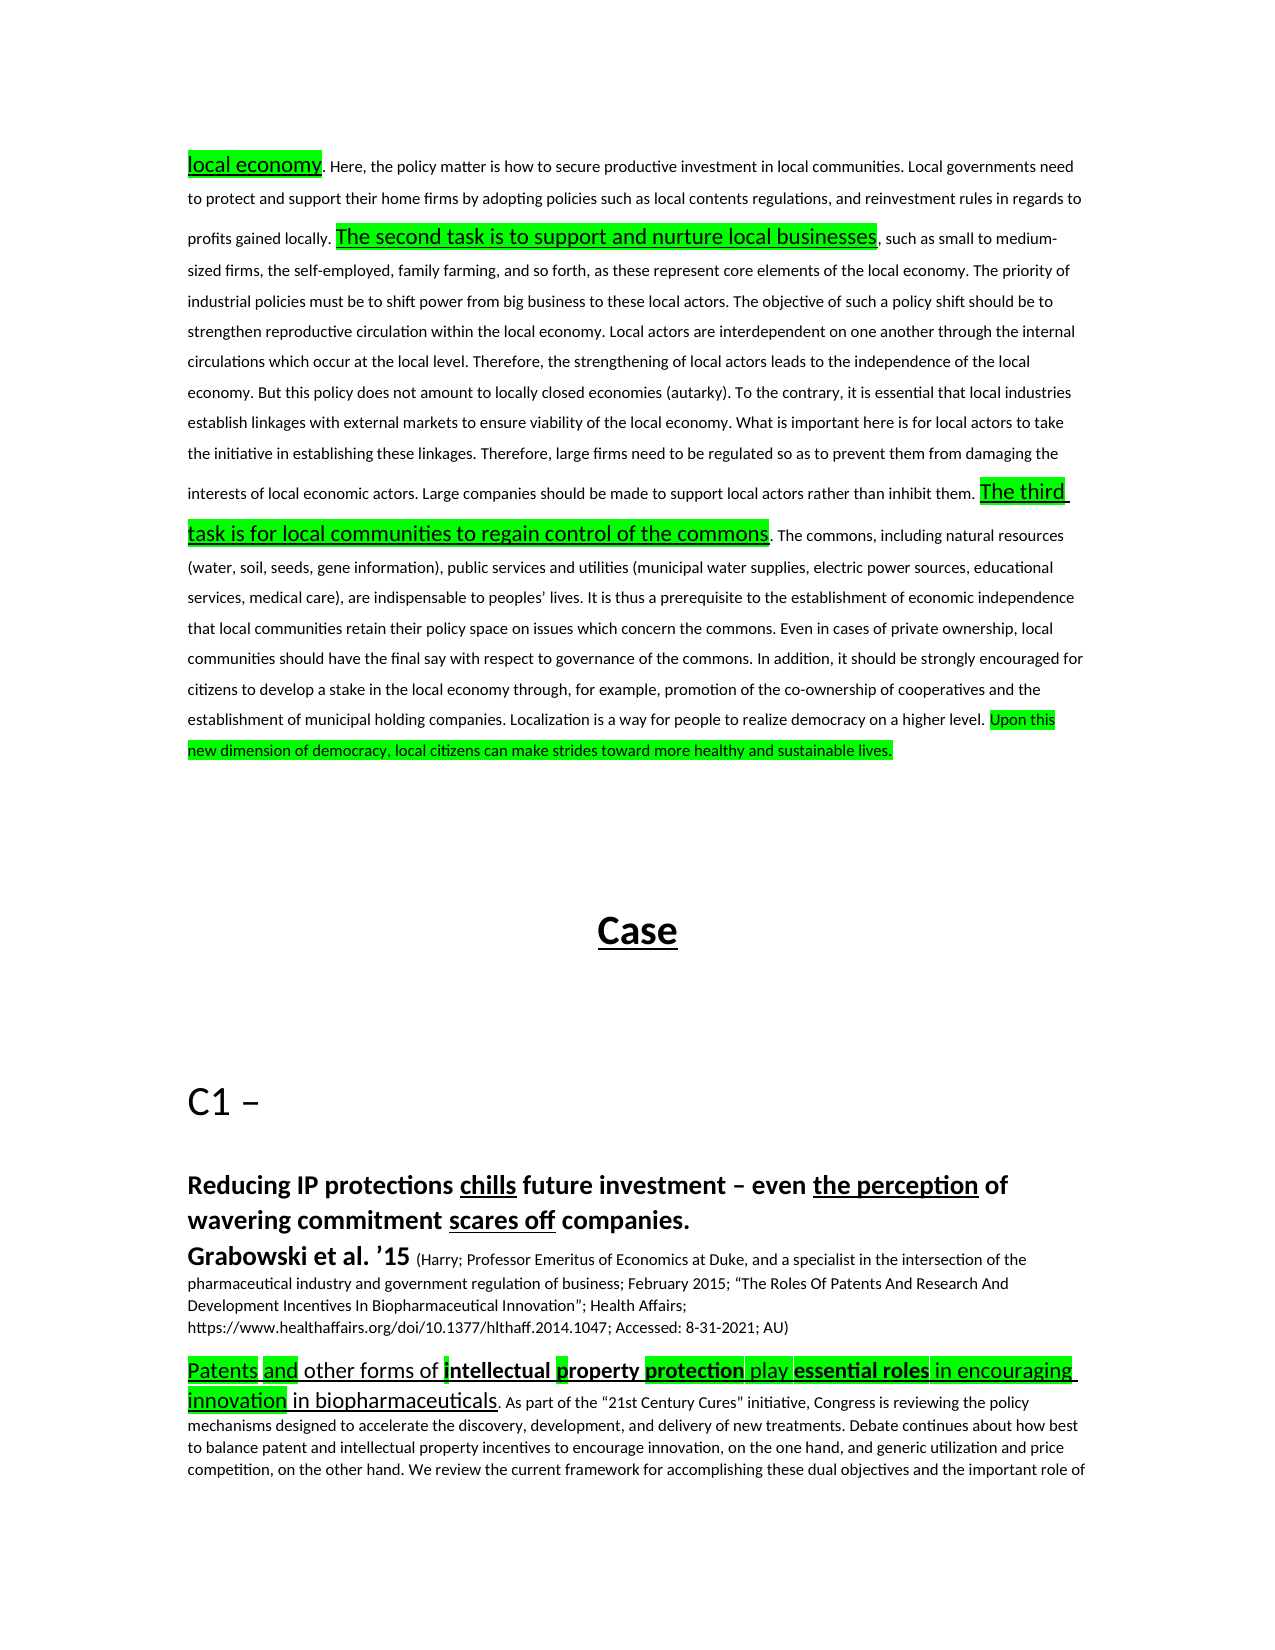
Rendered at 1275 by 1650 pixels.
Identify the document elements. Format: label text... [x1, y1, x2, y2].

text Grabowski et al. ’15 (Harry; Professor Emeritus of Economics at Duke, and a specialist in the intersection of the pharmaceutical industry and government regulation of business; February 2015; “The Roles Of Patents And Research And Development Incentives In Biopharmaceutical Innovation”; Health Affairs; https://www.healthaffairs.org/doi/10.1377/hlthaff.2014.1047; Accessed: 8-31-2021; AU) [187, 1239, 1087, 1338]
text C1 – [187, 1075, 1087, 1126]
text Case [187, 904, 1087, 955]
subtitle Reducing IP protections chills future investment – even the perception of wavering commitment scares off companies. [187, 1168, 1087, 1236]
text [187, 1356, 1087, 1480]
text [187, 150, 1087, 760]
